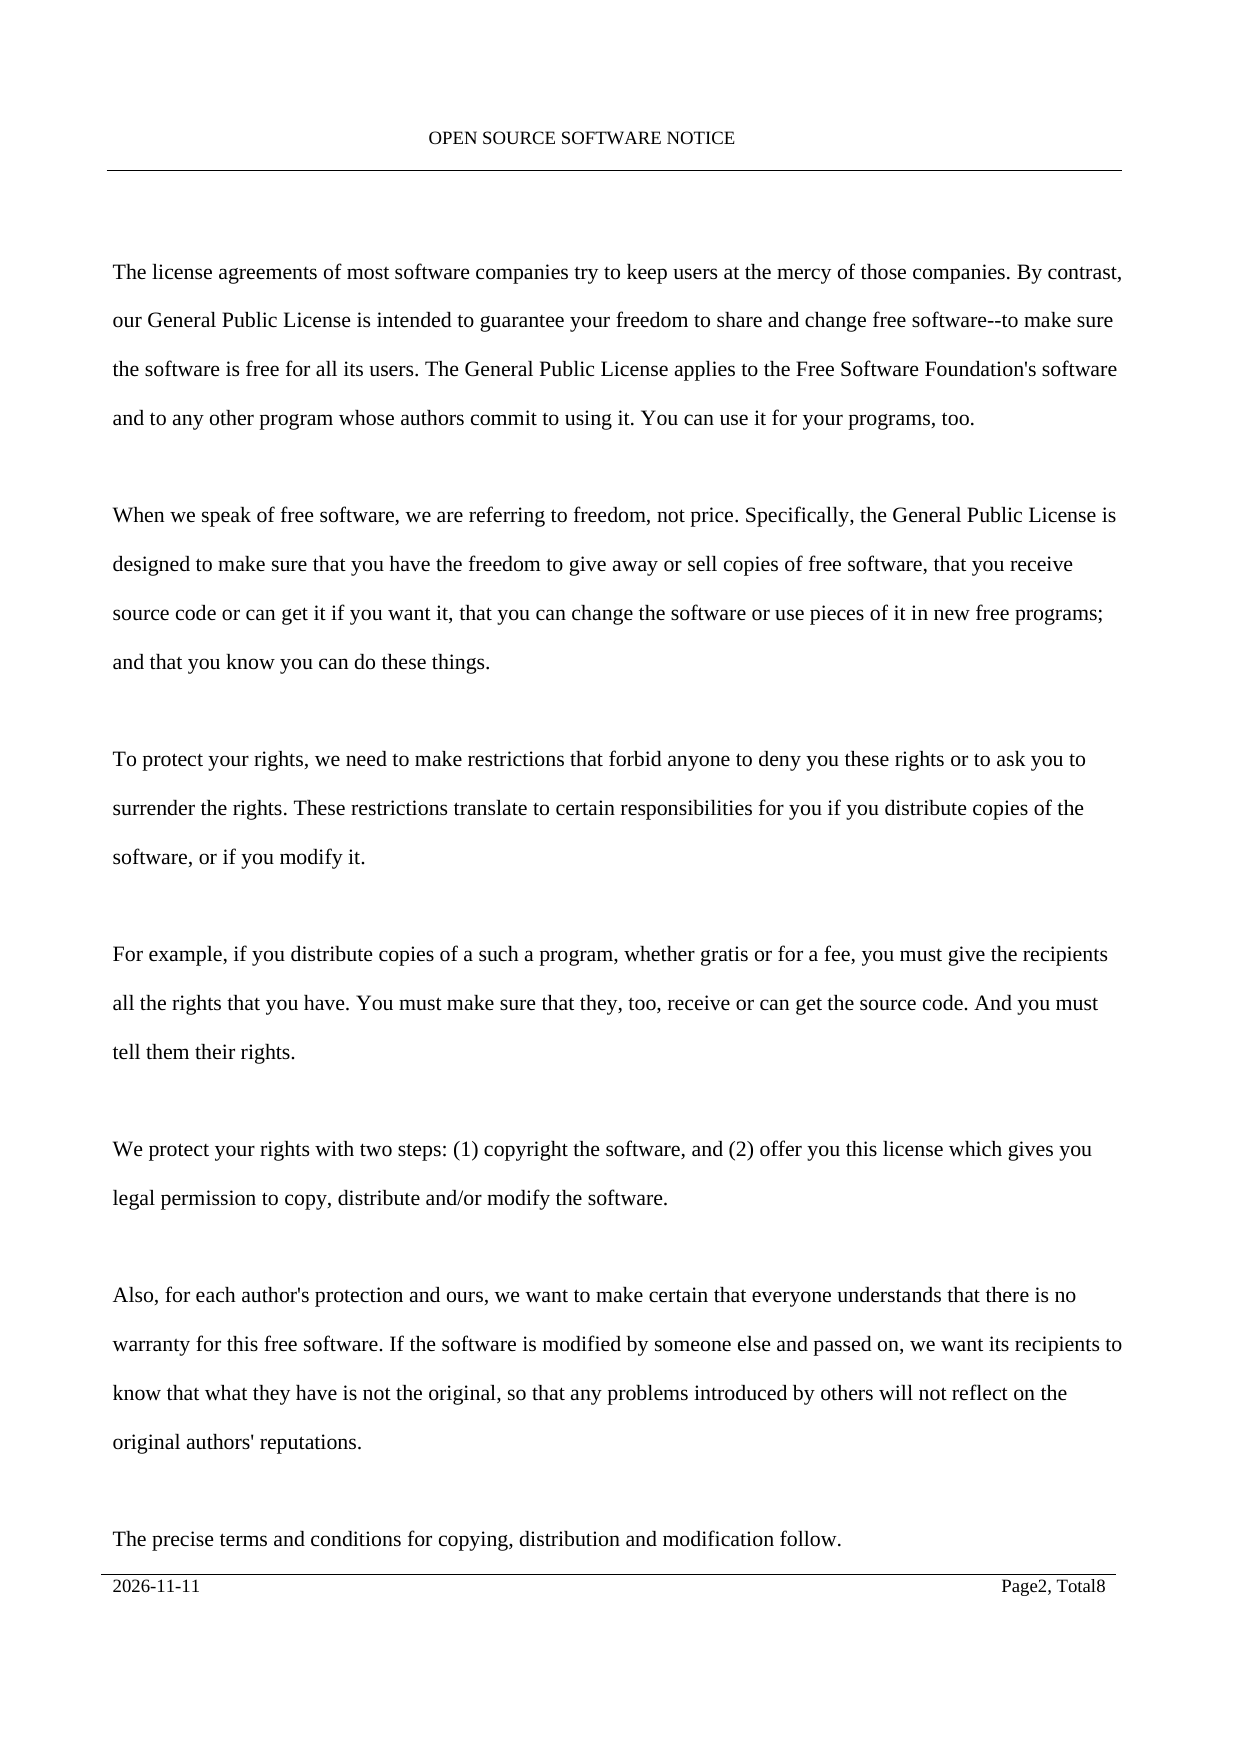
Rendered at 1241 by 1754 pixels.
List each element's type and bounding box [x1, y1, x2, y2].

text [112, 206, 1128, 1555]
